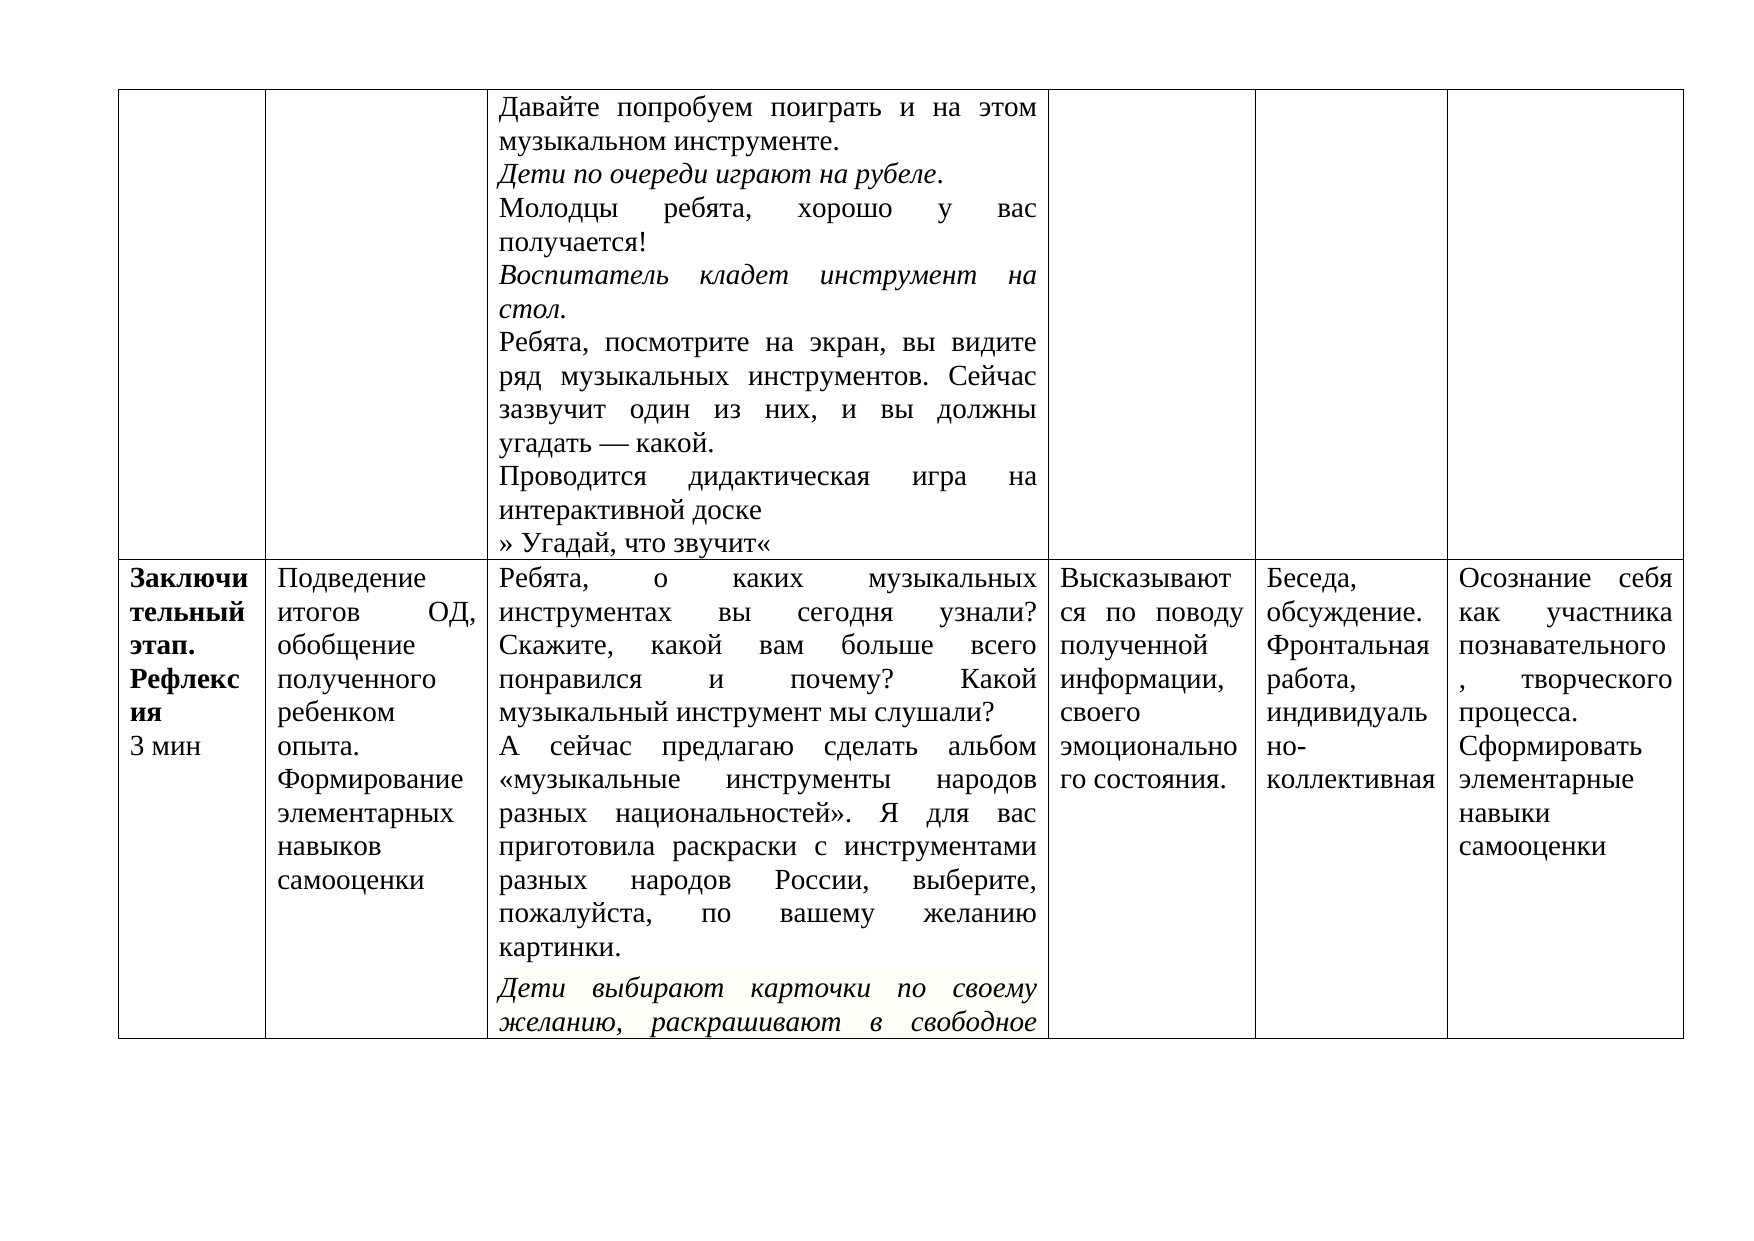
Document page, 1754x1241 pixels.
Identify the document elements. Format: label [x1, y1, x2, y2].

table_cell [1256, 90, 1447, 559]
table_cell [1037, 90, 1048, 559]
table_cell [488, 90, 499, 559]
table_cell [1448, 560, 1683, 1038]
table_cell [1256, 560, 1447, 1038]
table_cell [1049, 90, 1255, 559]
table_cell [1049, 560, 1255, 1038]
table_cell [119, 90, 265, 559]
table_cell [119, 560, 265, 1038]
table_cell [266, 560, 487, 1038]
table_cell [488, 560, 1048, 1038]
table_cell [1448, 90, 1683, 559]
table_cell [266, 90, 487, 559]
